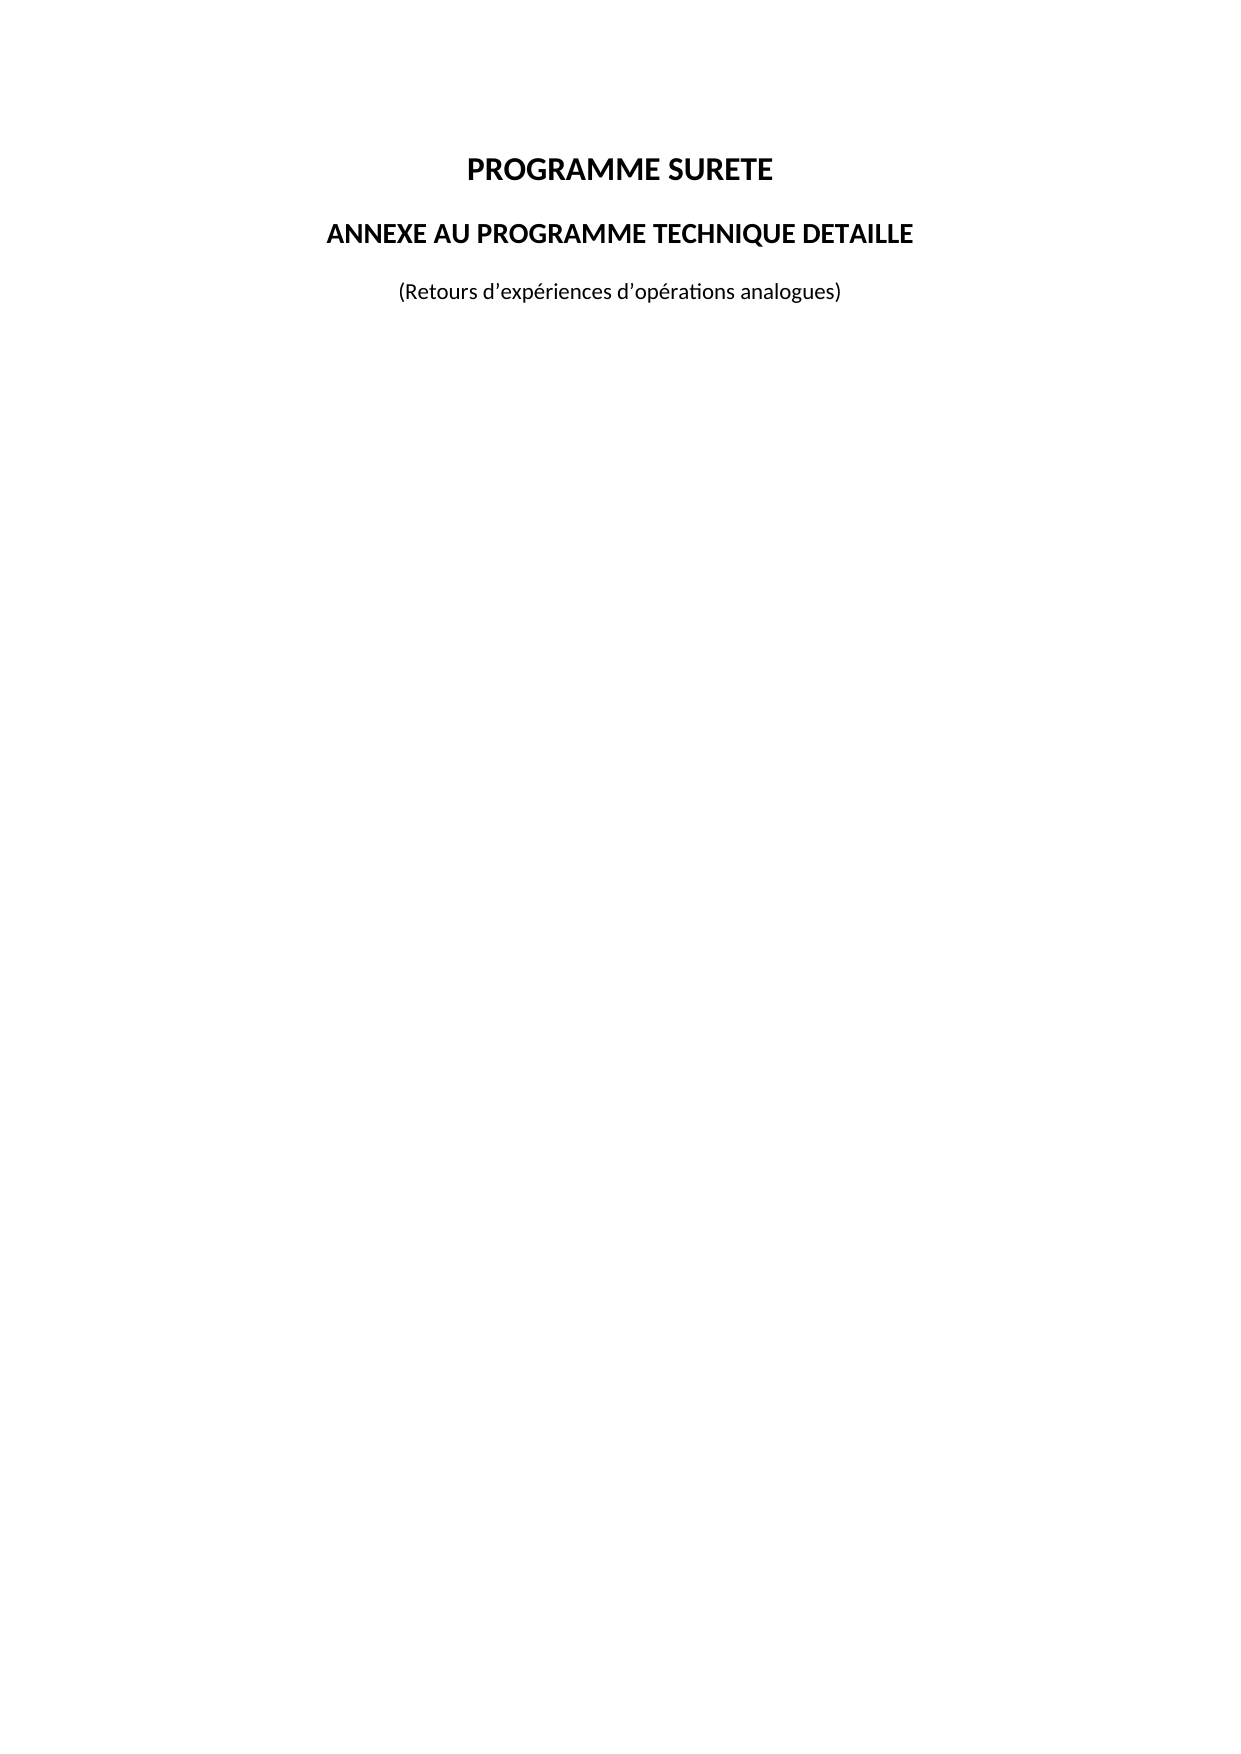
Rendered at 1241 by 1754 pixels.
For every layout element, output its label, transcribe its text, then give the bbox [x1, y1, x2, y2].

text PROGRAMME SURETE [148, 148, 1093, 188]
text (Retours d’expériences d’opérations analogues) [148, 277, 1093, 305]
text ANNEXE AU PROGRAMME TECHNIQUE DETAILLE [148, 215, 1093, 251]
